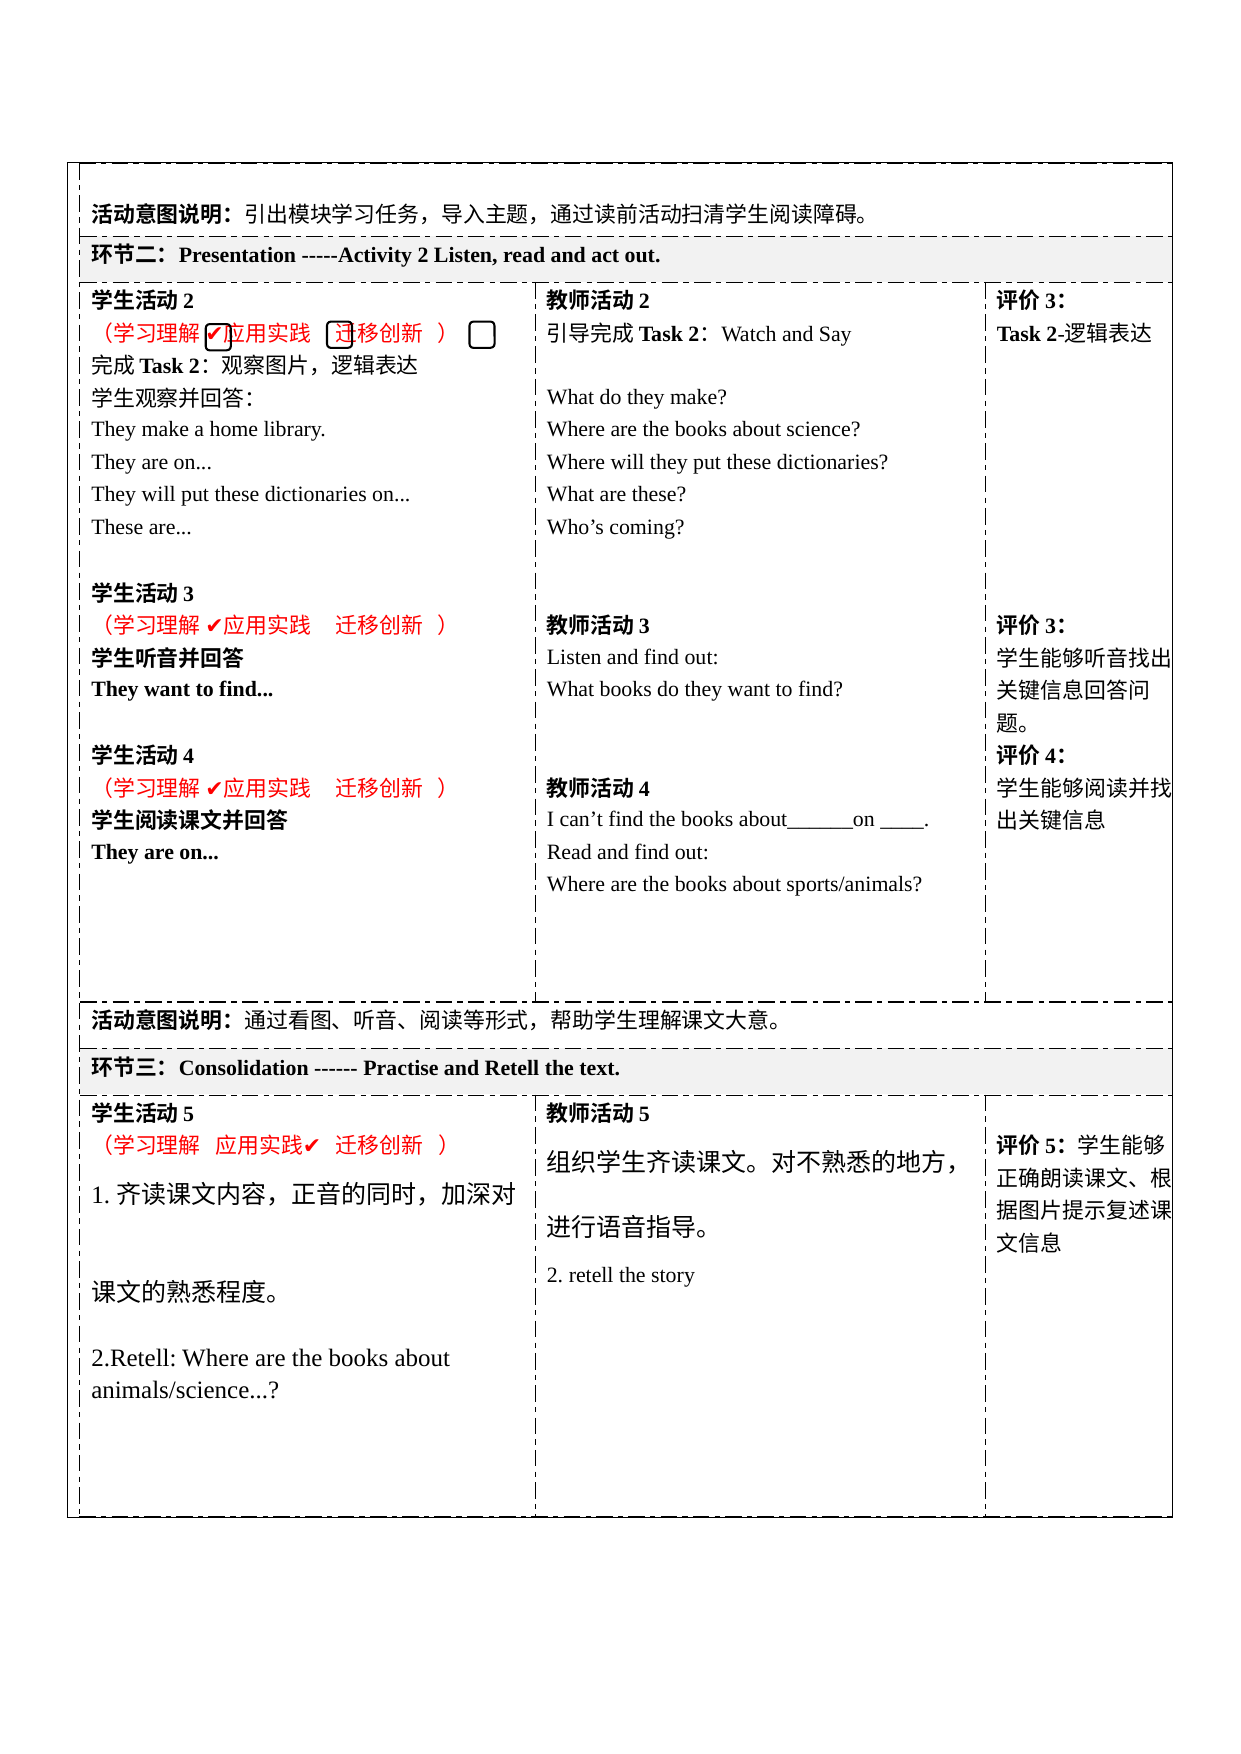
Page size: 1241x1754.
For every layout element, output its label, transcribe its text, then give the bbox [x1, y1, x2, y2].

table_cell 学习活动设计 [68, 163, 1172, 1517]
